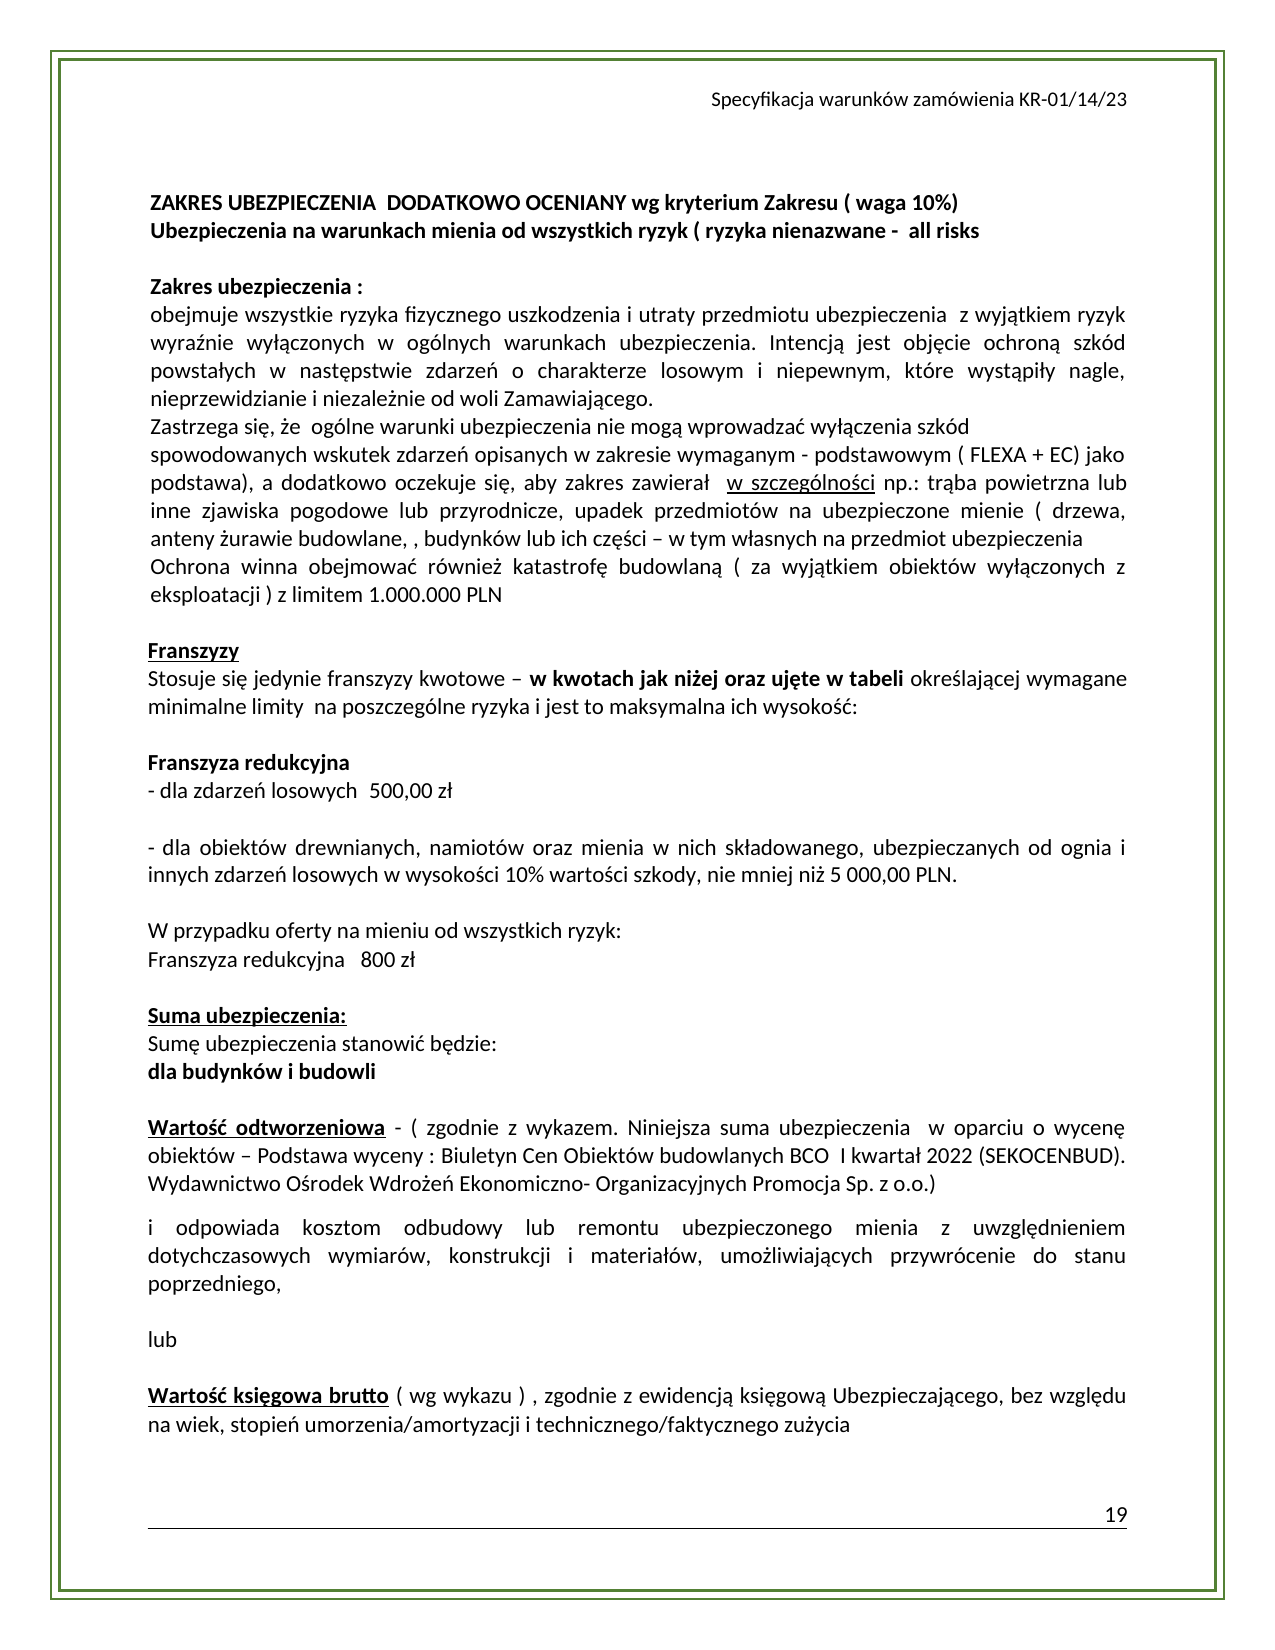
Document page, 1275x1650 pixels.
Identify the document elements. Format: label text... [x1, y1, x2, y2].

text Sumę ubezpieczenia stanowić będzie: [148, 1029, 1127, 1057]
text Ochrona winna obejmować również katastrofę budowlaną ( za wyjątkiem obiektów wyłączonych z eksploatacji ) z limitem 1.000.000 PLN [150, 552, 1127, 608]
text obejmuje wszystkie ryzyka fizycznego uszkodzenia i utraty przedmiotu ubezpieczenia z wyjątkiem ryzyk wyraźnie wyłączonych w ogólnych warunkach ubezpieczenia. Intencją jest objęcie ochroną szkód powstałych w następstwie zdarzeń o charakterze losowym i niepewnym, które wystąpiły nagle, nieprzewidzianie i niezależnie od woli Zamawiającego. [150, 300, 1127, 412]
text Stosuje się jedynie franszyzy kwotowe – w kwotach jak niżej oraz ujęte w tabeli określającej wymagane minimalne limity na poszczególne ryzyka i jest to maksymalna ich wysokość: [148, 664, 1127, 721]
text Zastrzega się, że ogólne warunki ubezpieczenia nie mogą wprowadzać wyłączenia szkód [150, 412, 1127, 440]
text Franszyza redukcyjna [148, 748, 1127, 777]
text ZAKRES UBEZPIECZENIA DODATKOWO OCENIANY wg kryterium Zakresu ( waga 10%) [150, 188, 1127, 216]
text W przypadku oferty na mieniu od wszystkich ryzyk: [148, 917, 1127, 945]
text Ubezpieczenia na warunkach mienia od wszystkich ryzyk ( ryzyka nienazwane - all risks [150, 216, 1127, 244]
text spowodowanych wskutek zdarzeń opisanych w zakresie wymaganym - podstawowym ( FLEXA + EC) jako podstawa), a dodatkowo oczekuje się, aby zakres zawierał w szczególności np.: trąba powietrzna lub inne zjawiska pogodowe lub przyrodnicze, upadek przedmiotów na ubezpieczone mienie ( drzewa, anteny żurawie budowlane, , budynków lub ich części – w tym własnych na przedmiot ubezpieczenia [150, 440, 1127, 552]
text Wartość odtworzeniowa - ( zgodnie z wykazem. Niniejsza suma ubezpieczenia w oparciu o wycenę obiektów – Podstawa wyceny : Biuletyn Cen Obiektów budowlanych BCO I kwartał 2022 (SEKOCENBUD). Wydawnictwo Ośrodek Wdrożeń Ekonomiczno- Organizacyjnych Promocja Sp. z o.o.) [148, 1113, 1127, 1197]
text Wartość księgowa brutto ( wg wykazu ) , zgodnie z ewidencją księgową Ubezpieczającego, bez względu na wiek, stopień umorzenia/amortyzacji i technicznego/faktycznego zużycia [148, 1382, 1127, 1438]
text dla budynków i budowli [148, 1057, 1127, 1085]
text i odpowiada kosztom odbudowy lub remontu ubezpieczonego mienia z uwzględnieniem dotychczasowych wymiarów, konstrukcji i materiałów, umożliwiających przywrócenie do stanu poprzedniego, [148, 1213, 1127, 1298]
text - dla zdarzeń losowych 500,00 zł [148, 777, 1127, 804]
text lub [148, 1326, 1127, 1354]
text Franszyza redukcyjna 800 zł [148, 945, 1127, 973]
text Zakres ubezpieczenia : [150, 272, 1127, 300]
text Suma ubezpieczenia: [148, 1001, 1127, 1029]
text Franszyzy [148, 636, 1127, 664]
text - dla obiektów drewnianych, namiotów oraz mienia w nich składowanego, ubezpieczanych od ognia i innych zdarzeń losowych w wysokości 10% wartości szkody, nie mniej niż 5 000,00 PLN. [148, 833, 1127, 889]
